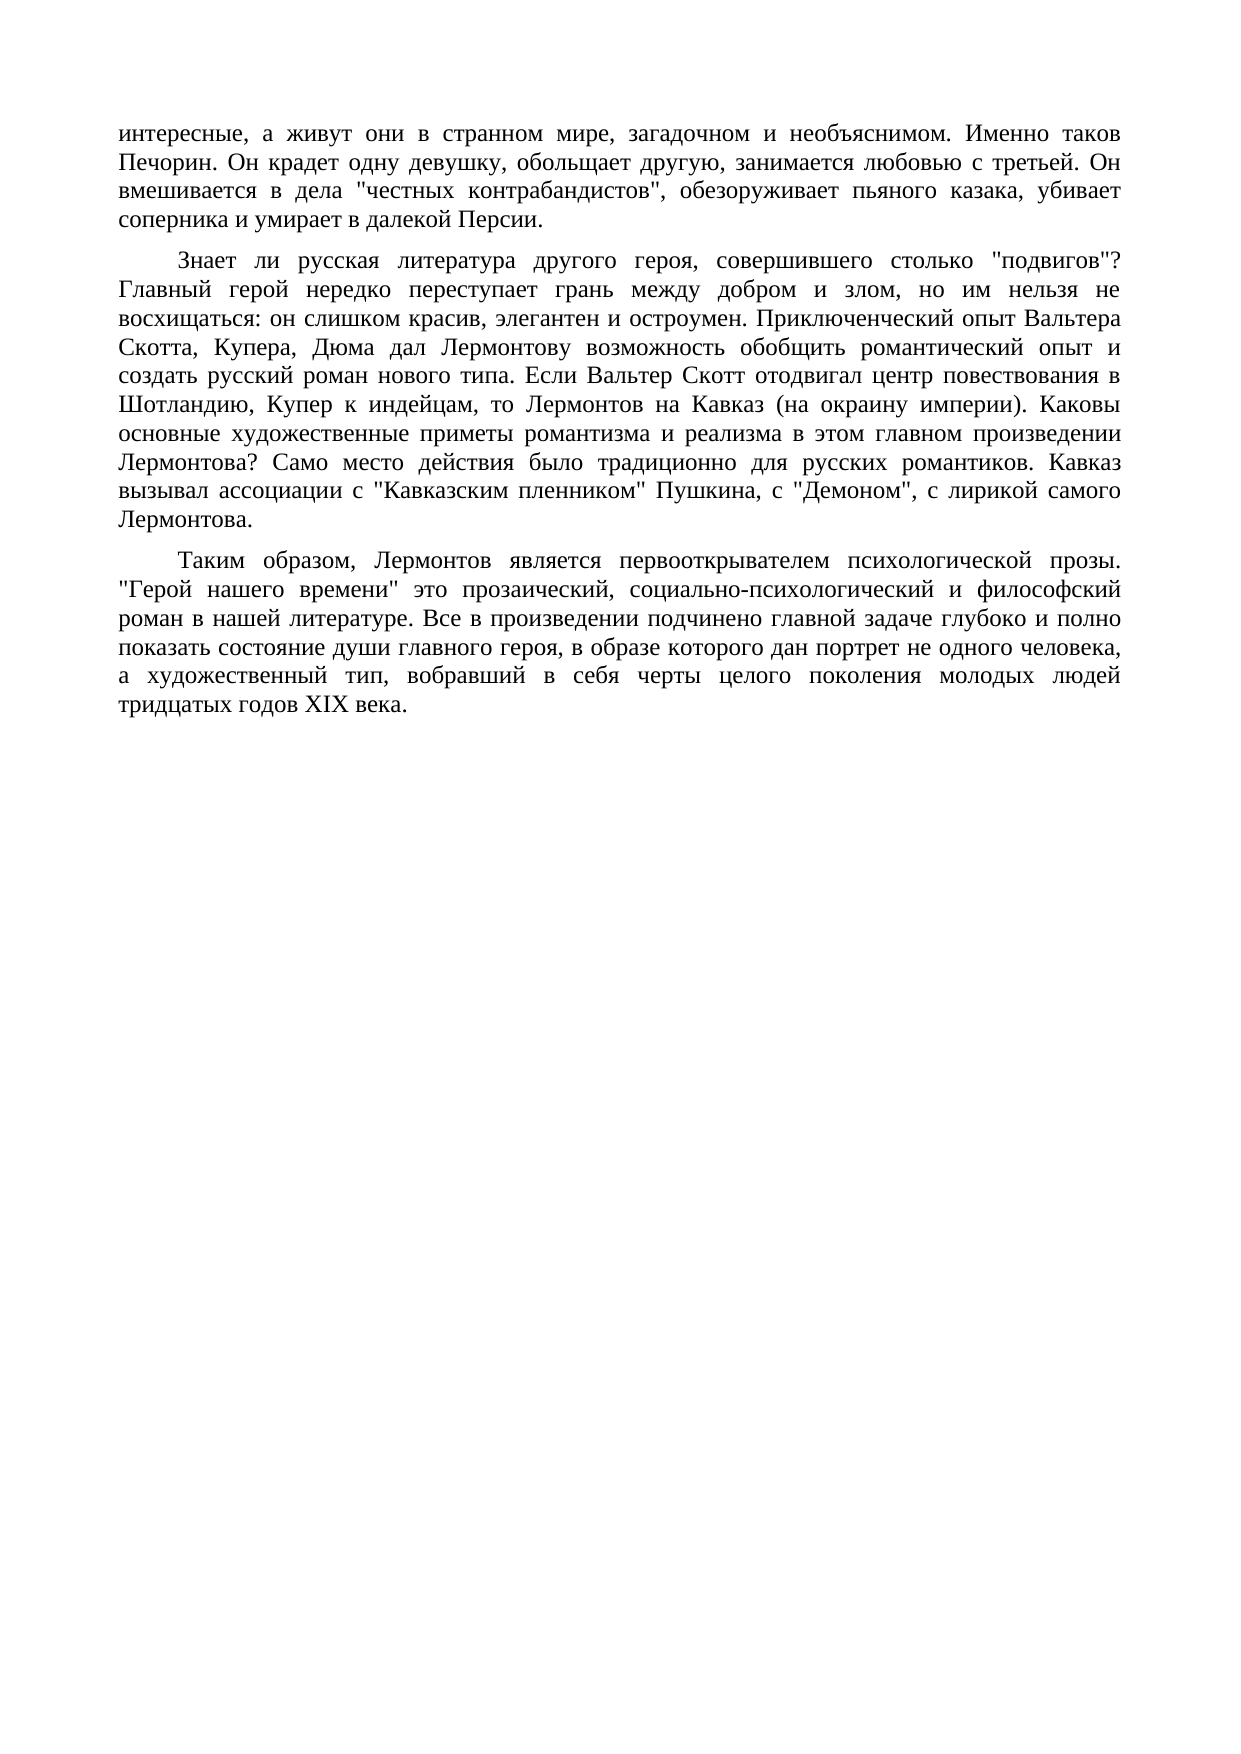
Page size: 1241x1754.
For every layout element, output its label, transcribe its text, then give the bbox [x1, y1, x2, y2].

text Знает ли русская литература другого героя, совершившего столько "подвигов"? Главный герой нередко переступает грань между добром и злом, но им нельзя не восхищаться: он слишком красив, элегантен и остроумен. Приключенческий опыт Вальтера Скотта, Купера, Дюма дал Лермонтову возможность обобщить романтический опыт и создать русский роман нового типа. Если Вальтер Скотт отодвигал центр повествования в Шотландию, Купер к индейцам, то Лермонтов на Кавказ (на окраину империи). Каковы основные художественные приметы романтизма и реализма в этом главном произведении Лермонтова? Само место действия было традиционно для русских романтиков. Кавказ вызывал ассоциации с "Кавказским пленником" Пушкина, с "Демоном", с лирикой самого Лермонтова. [118, 246, 1122, 533]
text Таким образом, Лермонтов является первооткрывателем психологической прозы. "Герой нашего времени" это прозаический, социально-психологический и философский роман в нашей литературе. Все в произведении подчинено главной задаче глубоко и полно показать состояние души главного героя, в образе которого дан портрет не одного человека, а художественный тип, вобравший в себя черты целого поколения молодых людей тридцатых годов XIX века. [118, 546, 1122, 718]
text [118, 118, 1122, 233]
